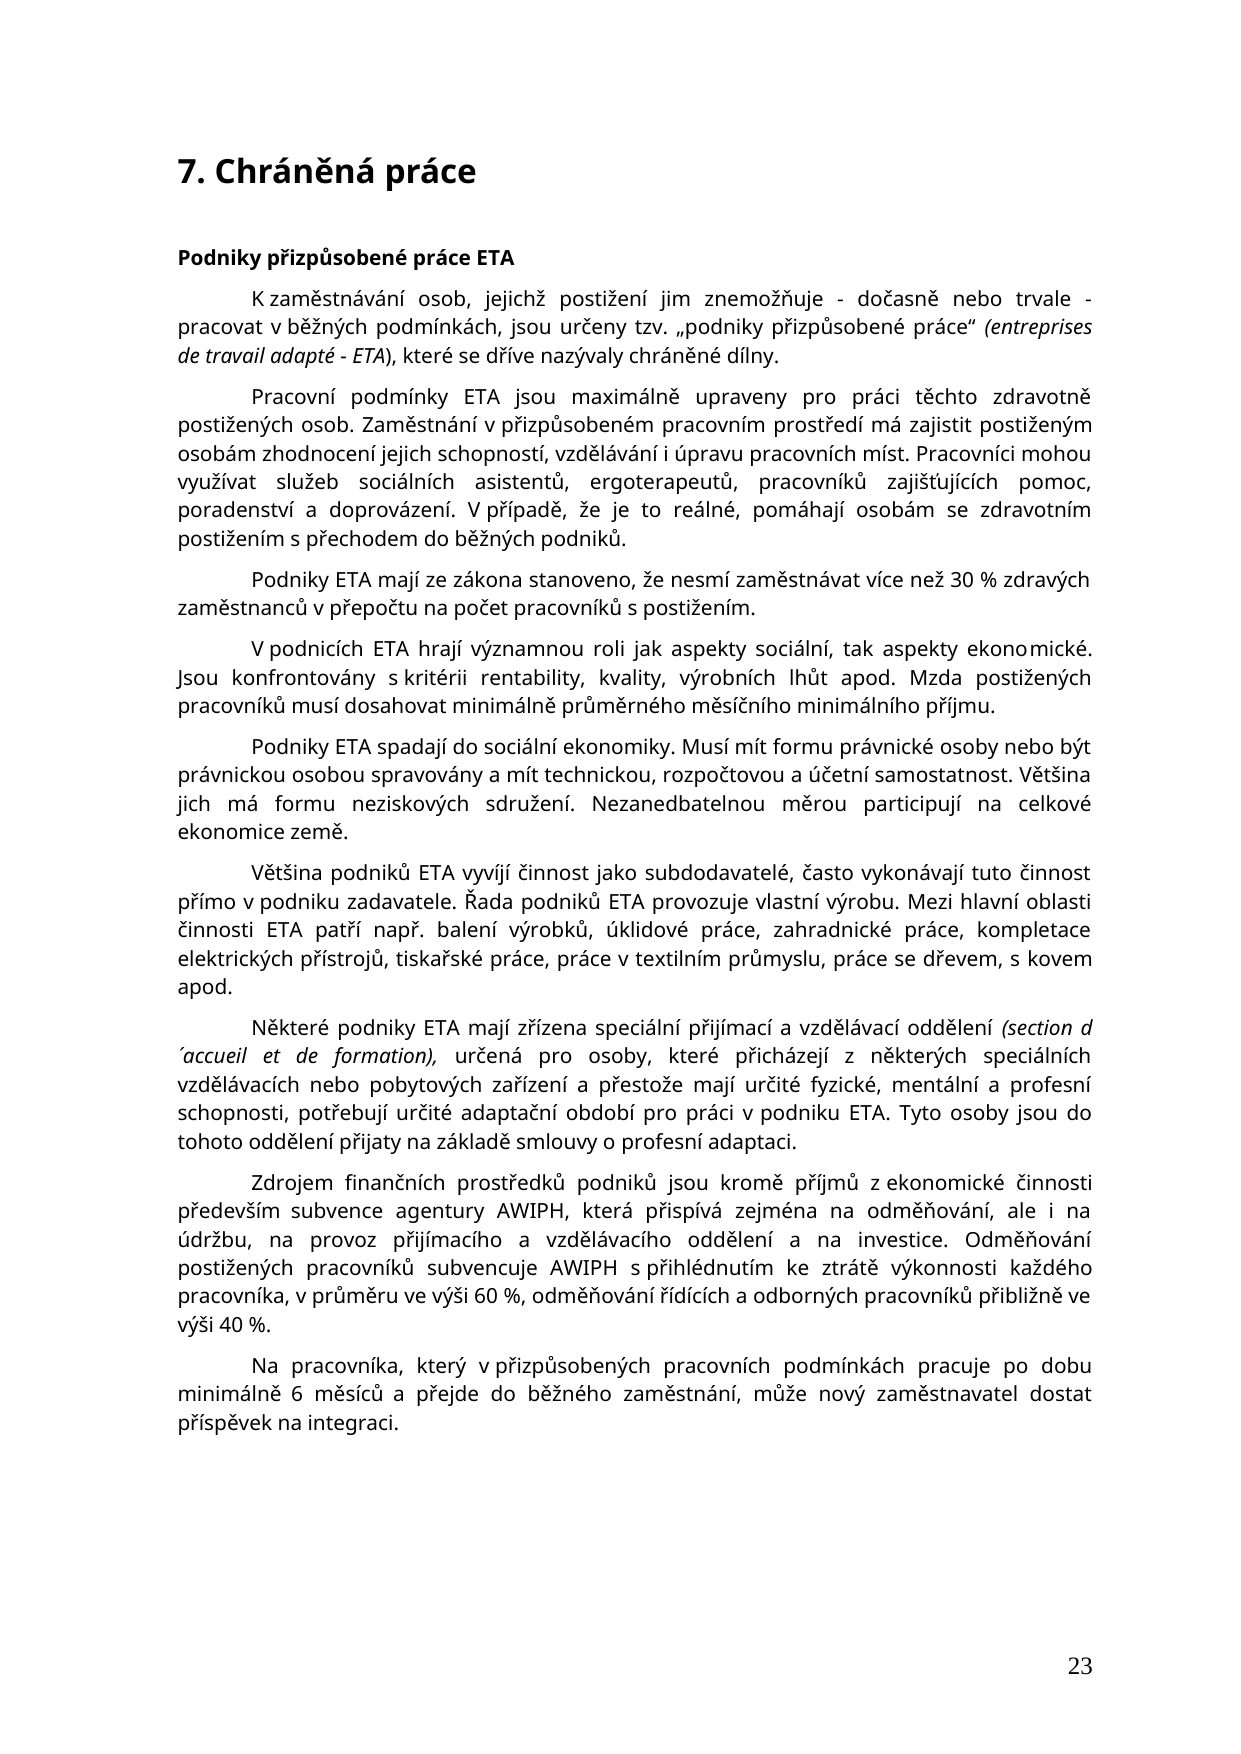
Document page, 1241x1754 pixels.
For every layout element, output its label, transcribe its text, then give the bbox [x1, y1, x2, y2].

text Podniky přizpůsobené práce ETA [177, 243, 1092, 272]
title 7. Chráněná práce [177, 148, 1092, 193]
text Některé podniky ETA mají zřízena speciální přijímací a vzdělávací oddělení (section d´accueil et de formation), určená pro osoby, které přicházejí z některých speciálních vzdělávacích nebo pobytových zařízení a přestože mají určité fyzické, mentální a profesní schopnosti, potřebují určité adaptační období pro práci v podniku ETA. Tyto osoby jsou do tohoto oddělení přijaty na základě smlouvy o profesní adaptaci. [177, 1013, 1092, 1155]
text Zdrojem finančních prostředků podniků jsou kromě příjmů z ekonomické činnosti především subvence agentury AWIPH, která přispívá zejména na odměňování, ale i na údržbu, na provoz přijímacího a vzdělávacího oddělení a na investice. Odměňování postižených pracovníků subvencuje AWIPH s přihlédnutím ke ztrátě výkonnosti každého pracovníka, v průměru ve výši 60 %, odměňování řídících a odborných pracovníků přibližně ve výši 40 %. [177, 1168, 1092, 1338]
text Podniky ETA spadají do sociální ekonomiky. Musí mít formu právnické osoby nebo být právnickou osobou spravovány a mít technickou, rozpočtovou a účetní samostatnost. Většina jich má formu neziskových sdružení. Nezanedbatelnou měrou participují na celkové ekonomice země. [177, 732, 1092, 846]
text Pracovní podmínky ETA jsou maximálně upraveny pro práci těchto zdravotně postižených osob. Zaměstnání v přizpůsobeném pracovním prostředí má zajistit postiženým osobám zhodnocení jejich schopností, vzdělávání i úpravu pracovních míst. Pracovníci mohou využívat služeb sociálních asistentů, ergoterapeutů, pracovníků zajišťujících pomoc, poradenství a doprovázení. V případě, že je to reálné, pomáhají osobám se zdravotním postižením s přechodem do běžných podniků. [177, 382, 1092, 552]
text Na pracovníka, který v přizpůsobených pracovních podmínkách pracuje po dobu minimálně 6 měsíců a přejde do běžného zaměstnání, může nový zaměstnavatel dostat příspěvek na integraci. [177, 1351, 1092, 1436]
text K zaměstnávání osob, jejichž postižení jim znemožňuje - dočasně nebo trvale - pracovat v běžných podmínkách, jsou určeny tzv. „podniky přizpůsobené práce“ (entreprises de travail adapté - ETA), které se dříve nazývaly chráněné dílny. [177, 284, 1092, 369]
text Většina podniků ETA vyvíjí činnost jako subdodavatelé, často vykonávají tuto činnost přímo v podniku zadavatele. Řada podniků ETA provozuje vlastní výrobu. Mezi hlavní oblasti činnosti ETA patří např. balení výrobků, úklidové práce, zahradnické práce, kompletace elektrických přístrojů, tiskařské práce, práce v textilním průmyslu, práce se dřevem, s kovem apod. [177, 858, 1092, 1001]
text V podnicích ETA hrají významnou roli jak aspekty sociální, tak aspekty ekonomické. Jsou konfrontovány s kritérii rentability, kvality, výrobních lhůt apod. Mzda postižených pracovníků musí dosahovat minimálně průměrného měsíčního minimálního příjmu. [177, 634, 1092, 720]
text Podniky ETA mají ze zákona stanoveno, že nesmí zaměstnávat více než 30 % zdravých zaměstnanců v přepočtu na počet pracovníků s postižením. [177, 565, 1092, 622]
